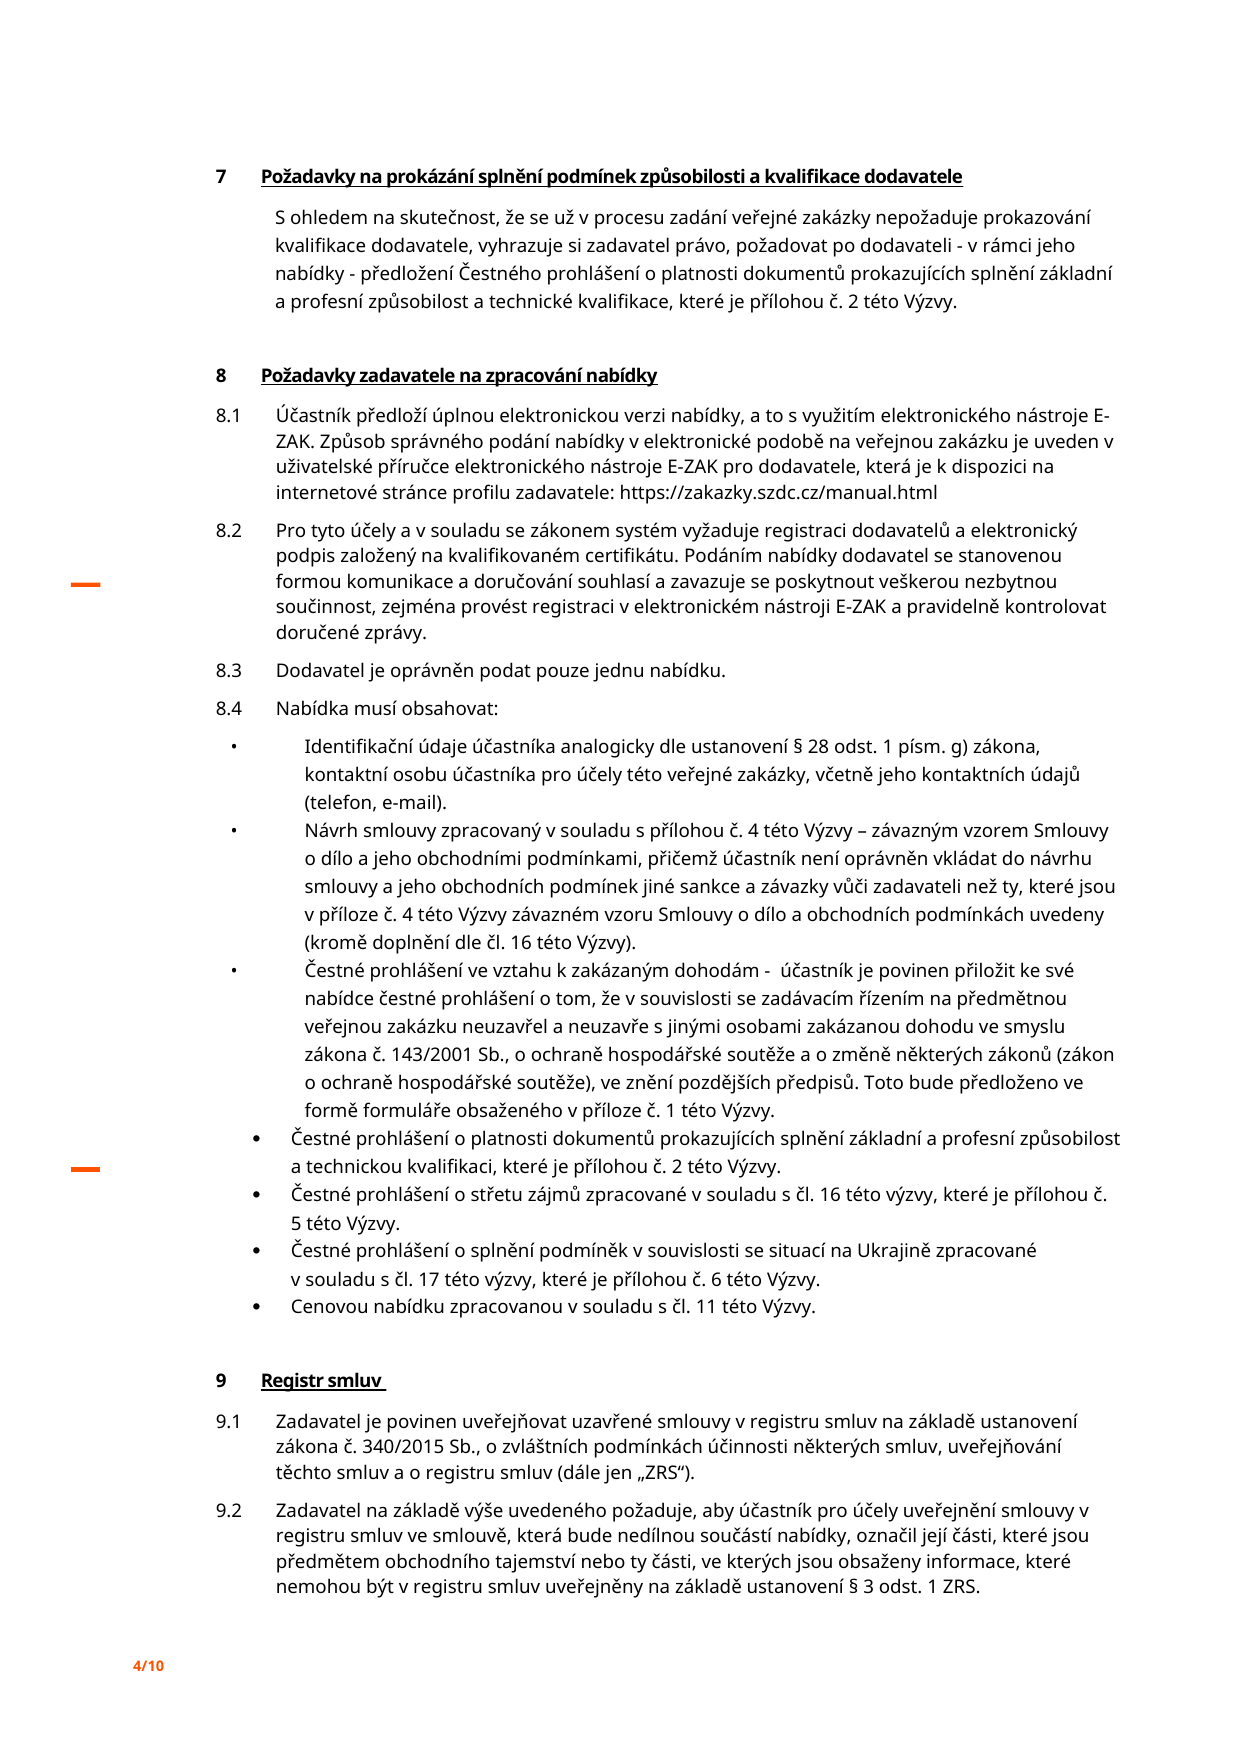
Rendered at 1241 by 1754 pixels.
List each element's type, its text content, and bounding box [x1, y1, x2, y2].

subtitle Pro tyto účely a v souladu se zákonem systém vyžaduje registraci dodavatelů a elektronický podpis založený na kvalifikovaném certifikátu. Podáním nabídky dodavatel se stanovenou formou komunikace a doručování souhlasí a zavazuje se poskytnout veškerou nezbytnou součinnost, zejména provést registraci v elektronickém nástroji E-ZAK a pravidelně kontrolovat doručené zprávy. [216, 517, 1122, 645]
list Čestné prohlášení o splnění podmíněk v souvislosti se situací na Ukrajině zpracované v souladu s čl. 17 této výzvy, které je přílohou č. 6 této Výzvy. [253, 1238, 1122, 1291]
subtitle Zadavatel je povinen uveřejňovat uzavřené smlouvy v registru smluv na základě ustanovení zákona č. 340/2015 Sb., o zvláštních podmínkách účinnosti některých smluv, uveřejňování těchto smluv a o registru smluv (dále jen „ZRS“). [216, 1408, 1122, 1485]
subtitle Dodavatel je oprávněn podat pouze jednu nabídku. [216, 657, 1122, 683]
list Čestné prohlášení o střetu zájmů zpracované v souladu s čl. 16 této výzvy, které je přílohou č. 5 této Výzvy. [253, 1182, 1122, 1235]
text • Identifikační údaje účastníka analogicky dle ustanovení § 28 odst. 1 písm. g) zákona, kontaktní osobu účastníka pro účely této veřejné zakázky, včetně jeho kontaktních údajů (telefon, e-mail). [230, 733, 1122, 815]
list Cenovou nabídku zpracovanou v souladu s čl. 11 této Výzvy. [253, 1294, 1122, 1319]
subtitle Účastník předloží úplnou elektronickou verzi nabídky, a to s využitím elektronického nástroje E-ZAK. Způsob správného podání nabídky v elektronické podobě na veřejnou zakázku je uveden v uživatelské příručce elektronického nástroje E-ZAK pro dodavatele, která je k dispozici na internetové stránce profilu zadavatele: https://zakazky.szdc.cz/manual.html [216, 403, 1122, 505]
subtitle Nabídka musí obsahovat: [216, 695, 1122, 721]
subtitle Zadavatel na základě výše uvedeného požaduje, aby účastník pro účely uveřejnění smlouvy v registru smluv ve smlouvě, která bude nedílnou součástí nabídky, označil její části, které jsou předmětem obchodního tajemství nebo ty části, ve kterých jsou obsaženy informace, které nemohou být v registru smluv uveřejněny na základě ustanovení § 3 odst. 1 ZRS. [216, 1497, 1122, 1599]
text • Návrh smlouvy zpracovaný v souladu s přílohou č. 4 této Výzvy – závazným vzorem Smlouvy o dílo a jeho obchodními podmínkami, přičemž účastník není oprávněn vkládat do návrhu smlouvy a jeho obchodních podmínek jiné sankce a závazky vůči zadavateli než ty, které jsou v příloze č. 4 této Výzvy závazném vzoru Smlouvy o dílo a obchodních podmínkách uvedeny (kromě doplnění dle čl. 16 této Výzvy). [230, 817, 1122, 955]
subtitle Požadavky zadavatele na zpracování nabídky [216, 362, 1122, 388]
text • Čestné prohlášení ve vztahu k zakázaným dohodám - účastník je povinen přiložit ke své nabídce čestné prohlášení o tom, že v souvislosti se zadávacím řízením na předmětnou veřejnou zakázku neuzavřel a neuzavře s jinými osobami zakázanou dohodu ve smyslu zákona č. 143/2001 Sb., o ochraně hospodářské soutěže a o změně některých zákonů (zákon o ochraně hospodářské soutěže), ve znění pozdějších předpisů. Toto bude předloženo ve formě formuláře obsaženého v příloze č. 1 této Výzvy. [230, 958, 1122, 1123]
subtitle Požadavky na prokázání splnění podmínek způsobilosti a kvalifikace dodavatele [216, 164, 1122, 189]
list Čestné prohlášení o platnosti dokumentů prokazujících splnění základní a profesní způsobilost a technickou kvalifikaci, které je přílohou č. 2 této Výzvy. [253, 1126, 1122, 1179]
subtitle Registr smluv [216, 1368, 1122, 1393]
text S ohledem na skutečnost, že se už v procesu zadání veřejné zakázky nepožaduje prokazování kvalifikace dodavatele, vyhrazuje si zadavatel právo, požadovat po dodavateli - v rámci jeho nabídky - předložení Čestného prohlášení o platnosti dokumentů prokazujících splnění základní a profesní způsobilost a technické kvalifikace, které je přílohou č. 2 této Výzvy. [275, 204, 1122, 314]
